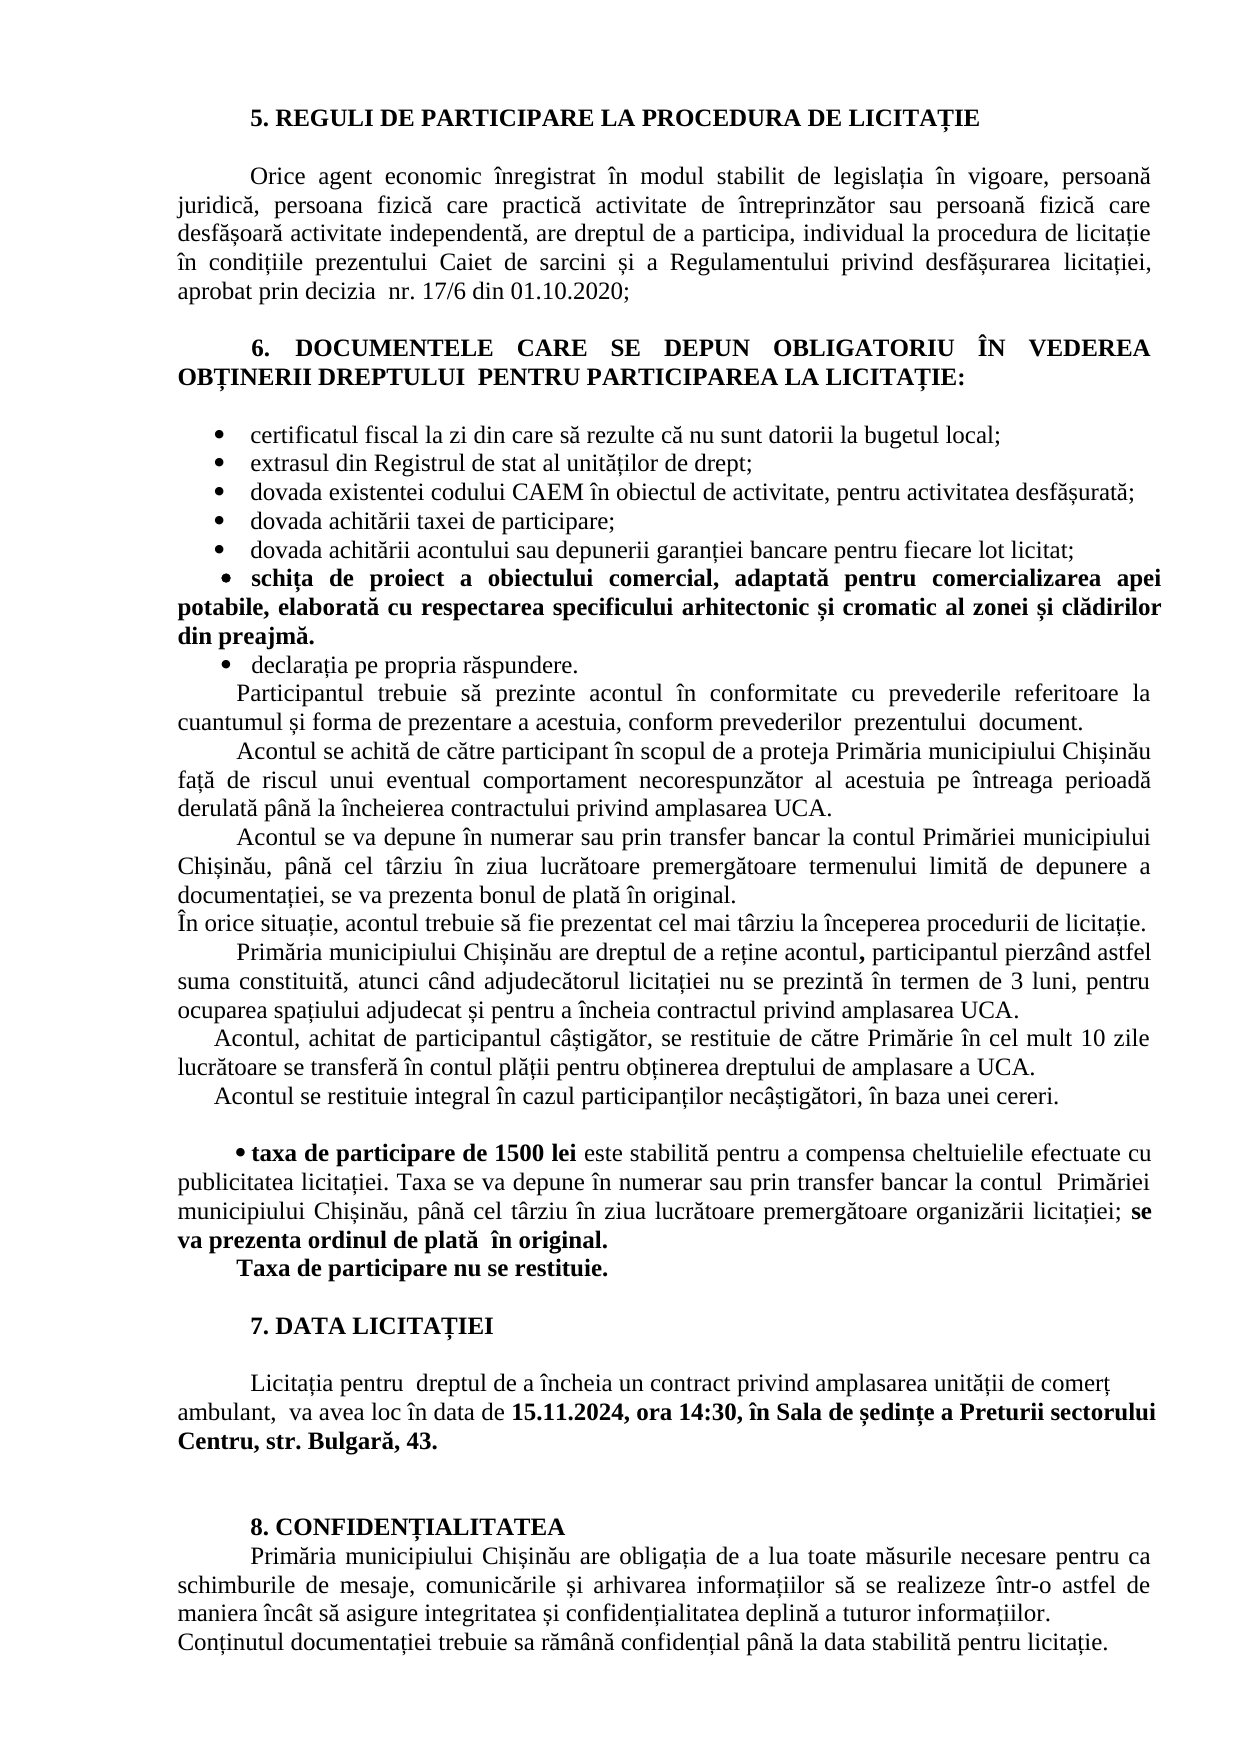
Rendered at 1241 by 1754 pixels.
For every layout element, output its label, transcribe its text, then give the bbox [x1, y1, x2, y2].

text Acontul se achită de către participant în scopul de a proteja Primăria municipiului Chișinău față de riscul unui eventual comportament necorespunzător al acestuia pe întreaga perioadă derulată până la încheierea contractului privind amplasarea UCA. [177, 736, 1152, 822]
text Licitația pentru dreptul de a încheia un contract privind amplasarea unității de comerț ambulant, va avea loc în data de 15.11.2024, ora 14:30, în Sala de ședințe a Preturii sectorului Centru, str. Bulgară, 43. [177, 1368, 1189, 1455]
list extrasul din Registrul de stat al unităților de drept; [215, 448, 1152, 477]
list schița de proiect a obiectului comercial, adaptată pentru comercializarea apei potabile, elaborată cu respectarea specificului arhitectonic și cromatic al zonei și clădirilor din preajmă. [177, 563, 1162, 650]
text Acontul, achitat de participantul câștigător, se restituie de către Primărie în cel mult 10 zile lucrătoare se transferă în contul plății pentru obținerea dreptului de amplasare a UCA. [177, 1023, 1152, 1081]
list dovada achitării acontului sau depunerii garanției bancare pentru fiecare lot licitat; [215, 535, 1162, 563]
text În orice situație, acontul trebuie să fie prezentat cel mai târziu la începerea procedurii de licitație. [177, 908, 1152, 937]
text Acontul se va depune în numerar sau prin transfer bancar la contul Primăriei municipiului Chișinău, până cel târziu în ziua lucrătoare premergătoare termenului limită de depunere a documentației, se va prezenta bonul de plată în original. [177, 822, 1152, 908]
list certificatul fiscal la zi din care să rezulte că nu sunt datorii la bugetul local; [215, 420, 1152, 448]
text Primăria municipiului Chișinău are obligația de a lua toate măsurile necesare pentru ca schimburile de mesaje, comunicările și arhivarea informațiilor să se realizeze într-o astfel de maniera încât să asigure integritatea și confidențialitatea deplină a tuturor informațiilor. [177, 1541, 1152, 1627]
text 8. CONFIDENȚIALITATEA [250, 1512, 1152, 1541]
list dovada achitării taxei de participare; [215, 506, 1162, 535]
text Primăria municipiului Chișinău are dreptul de a reține acontul, participantul pierzând astfel suma constituită, atunci când adjudecătorul licitației nu se prezintă în termen de 3 luni, pentru ocuparea spațiului adjudecat și pentru a încheia contractul privind amplasarea UCA. [177, 937, 1152, 1023]
list dovada existentei codului CAEM în obiectul de activitate, pentru activitatea desfășurată; [215, 477, 1152, 506]
list DOCUMENTELE CARE SE DEPUN OBLIGATORIU ÎN VEDEREA OBȚINERII DREPTULUI PENTRU PARTICIPAREA LA LICITAȚIE: [177, 333, 1152, 391]
list declarația pe propria răspundere. [177, 650, 1162, 678]
text Conținutul documentației trebuie sa rămână confidențial până la data stabilită pentru licitație. [177, 1627, 1152, 1656]
text Acontul se restituie integral în cazul participanților necâștigători, în baza unei cereri. [177, 1081, 1152, 1110]
text 7. DATA LICITAȚIEI [250, 1311, 1152, 1340]
text Participantul trebuie să prezinte acontul în conformitate cu prevederile referitoare la cuantumul și forma de prezentare a acestuia, conform prevederilor prezentului document. [177, 678, 1152, 736]
text Orice agent economic înregistrat în modul stabilit de legislația în vigoare, persoană juridică, persoana fizică care practică activitate de întreprinzător sau persoană fizică care desfășoară activitate independentă, are dreptul de a participa, individual la procedura de licitație în condițiile prezentului Caiet de sarcini și a Regulamentului privind desfășurarea licitației, aprobat prin decizia nr. 17/6 din 01.10.2020; [177, 161, 1152, 305]
list taxa de participare de 1500 lei este stabilită pentru a compensa cheltuielile efectuate cu publicitatea licitației. Taxa se va depune în numerar sau prin transfer bancar la contul Primăriei municipiului Chișinău, până cel târziu în ziua lucrătoare premergătoare organizării licitației; se va prezenta ordinul de plată în original. [177, 1138, 1152, 1253]
text 5. REGULI DE PARTICIPARE LA PROCEDURA DE LICITAȚIE [250, 103, 1152, 132]
text Taxa de participare nu se restituie. [177, 1253, 1152, 1282]
